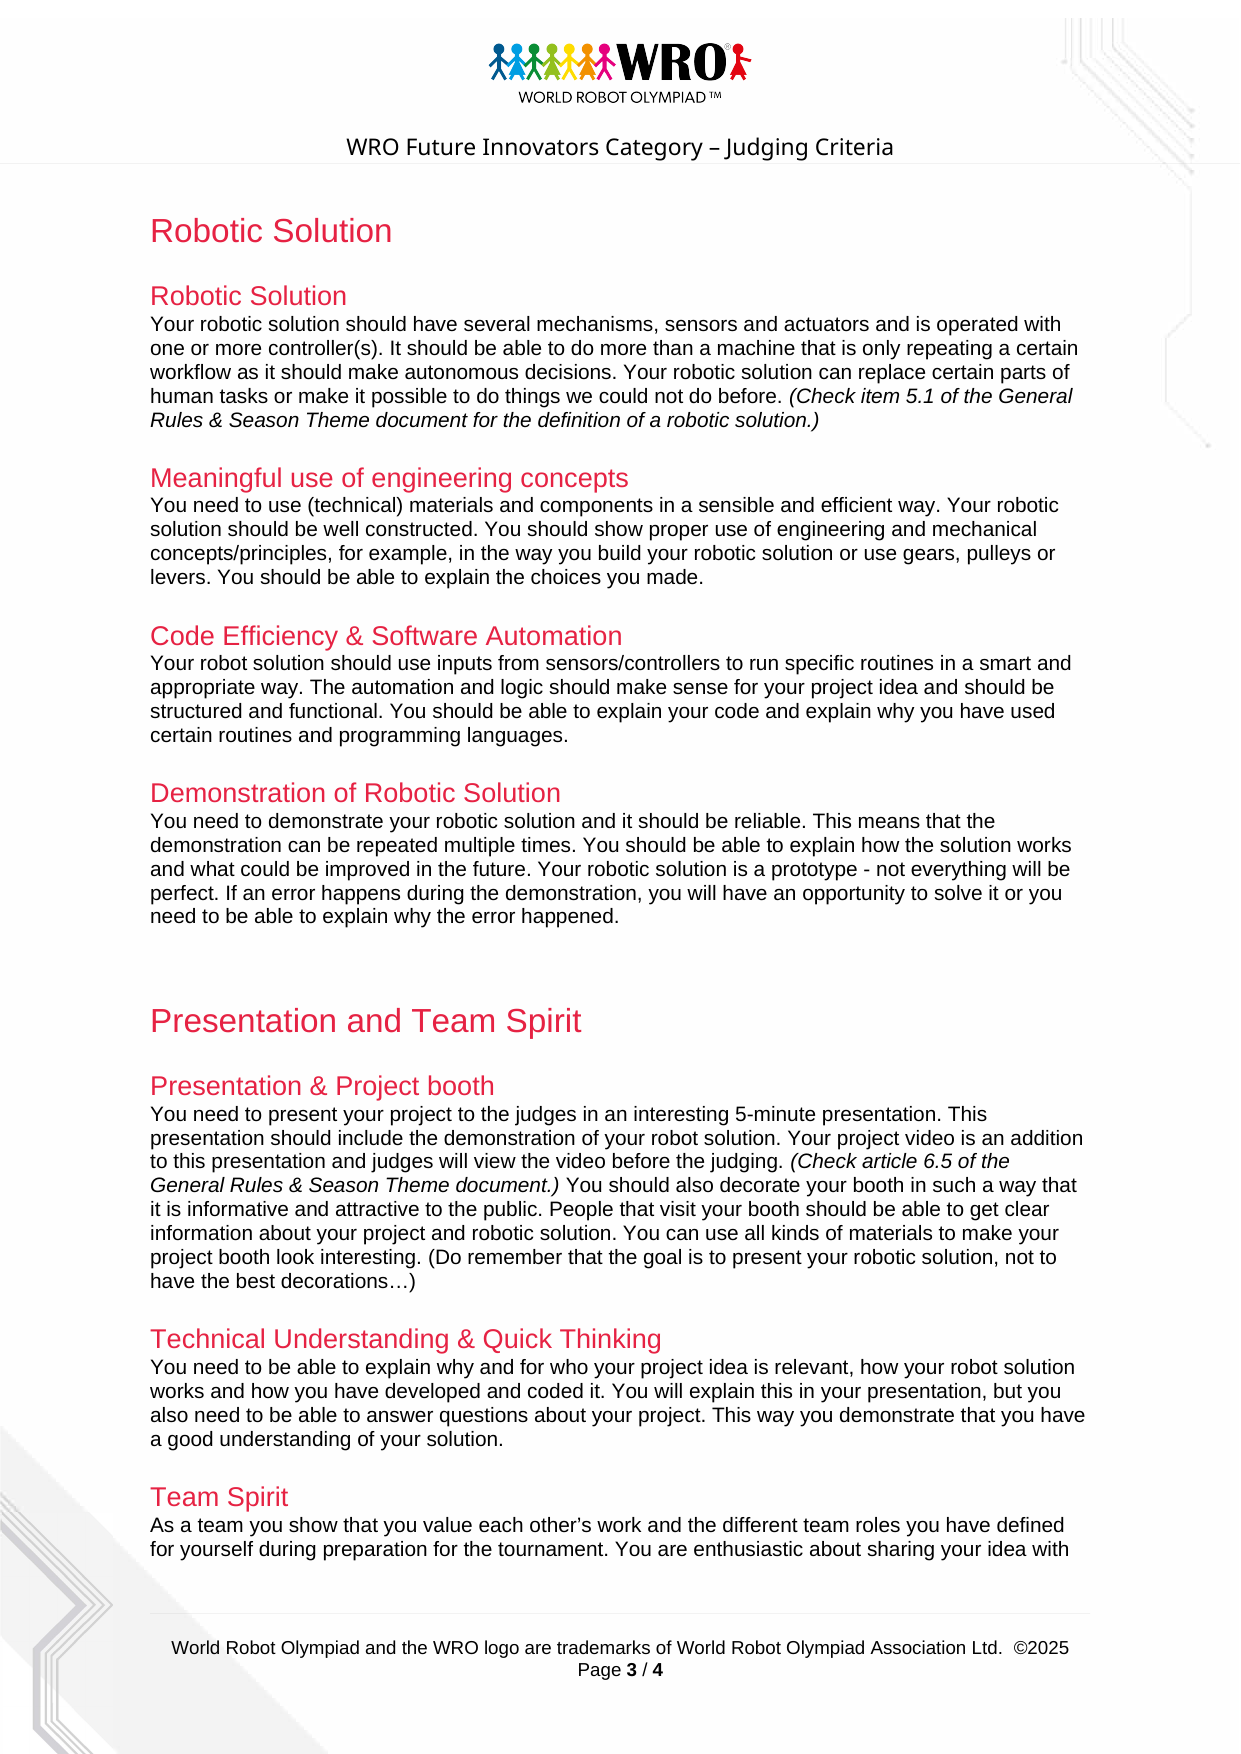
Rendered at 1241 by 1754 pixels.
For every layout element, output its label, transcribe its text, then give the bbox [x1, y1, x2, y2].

text You need to present your project to the judges in an interesting 5-minute presentation. This presentation should include the demonstration of your robot solution. Your project video is an addition to this presentation and judges will view the video before the judging. (Check article 6.5 of the General Rules & Season Theme document.) You should also decorate your booth in such a way that it is informative and attractive to the public. People that visit your booth should be able to get clear information about your project and robotic solution. You can use all kinds of materials to make your project booth look interesting. (Do remember that the goal is to present your robotic solution, not to have the best decorations…) [150, 1101, 1090, 1293]
picture [488, 43, 752, 103]
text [150, 1512, 1090, 1560]
text You need to be able to explain why and for who your project idea is relevant, how your robot solution works and how you have developed and coded it. You will explain this in your presentation, but you also need to be able to answer questions about your project. This way you demonstrate that you have a good understanding of your solution. [150, 1355, 1090, 1451]
text You need to demonstrate your robotic solution and it should be reliable. This means that the demonstration can be repeated multiple times. You should be able to explain how the solution works and what could be improved in the future. Your robotic solution is a prototype - not everything will be perfect. If an error happens during the demonstration, you will have an opportunity to solve it or you need to be able to explain why the error happened. [150, 808, 1090, 928]
subtitle Team Spirit [150, 1481, 1090, 1512]
text Your robot solution should use inputs from sensors/controllers to run specific routines in a smart and appropriate way. The automation and logic should make sense for your project idea and should be structured and functional. You should be able to explain your code and explain why you have used certain routines and programming languages. [150, 651, 1090, 747]
subtitle Presentation and Team Spirit [150, 1001, 1090, 1039]
subtitle Demonstration of Robotic Solution [150, 777, 1090, 808]
subtitle Robotic Solution [150, 211, 1090, 250]
subtitle Meaningful use of engineering concepts [150, 462, 1090, 493]
text Your robotic solution should have several mechanisms, sensors and actuators and is operated with one or more controller(s). It should be able to do more than a machine that is only repeating a certain workflow as it should make autonomous decisions. Your robotic solution can replace certain parts of human tasks or make it possible to do things we could not do before. (Check item 5.1 of the General Rules & Season Theme document for the definition of a robotic solution.) [150, 312, 1090, 431]
text You need to use (technical) materials and components in a sensible and efficient way. Your robotic solution should be well constructed. You should show proper use of engineering and mechanical concepts/principles, for example, in the way you build your robotic solution or use gears, pulleys or levers. You should be able to explain the choices you made. [150, 493, 1090, 589]
subtitle Robotic Solution [150, 280, 1090, 312]
subtitle Presentation & Project booth [150, 1070, 1090, 1101]
subtitle Code Efficiency & Software Automation [150, 619, 1090, 651]
subtitle Technical Understanding & Quick Thinking [150, 1323, 1090, 1355]
